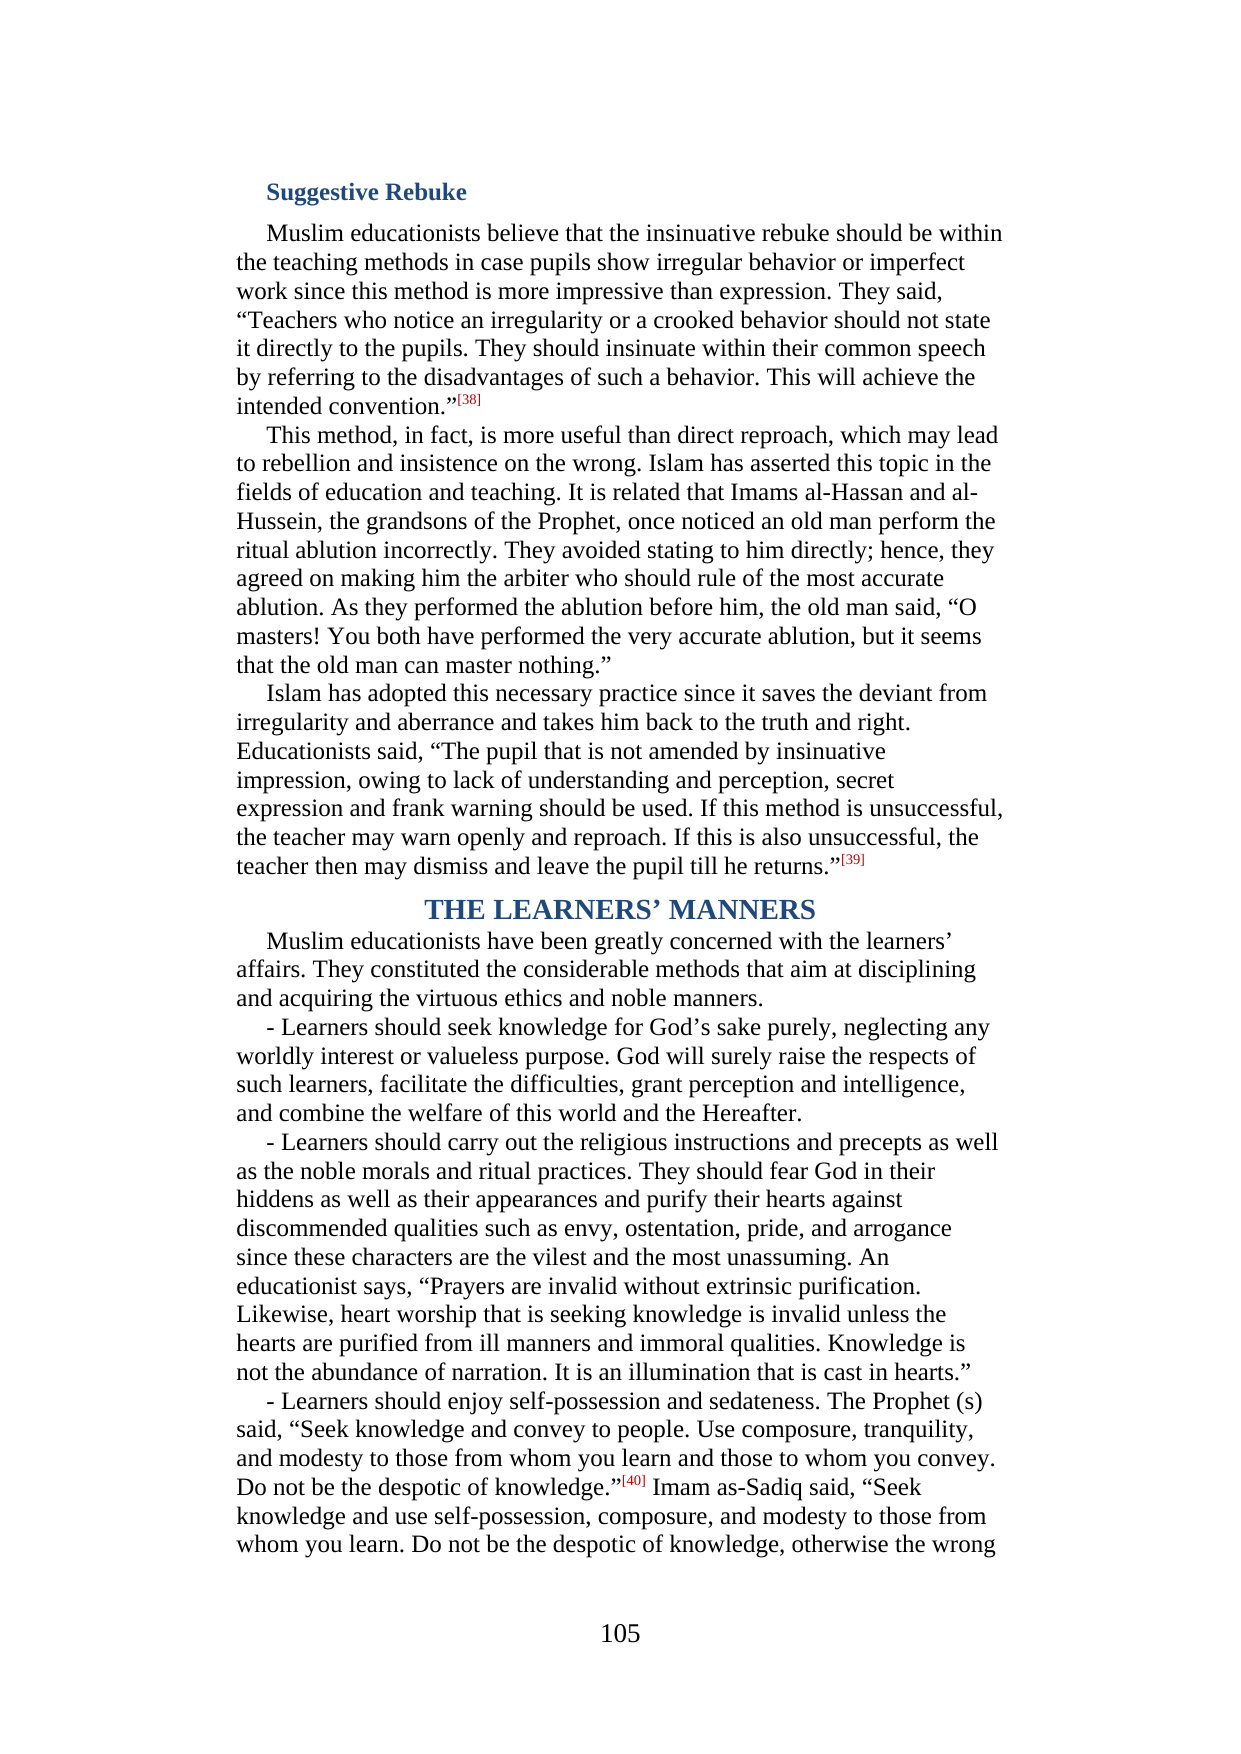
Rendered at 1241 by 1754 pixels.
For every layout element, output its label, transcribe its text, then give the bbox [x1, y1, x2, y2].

text Islam has adopted this necessary practice since it saves the deviant from irregularity and aberrance and takes him back to the truth and right. Educationists said, “The pupil that is not amended by insinuative impression, owing to lack of understanding and perception, secret expression and frank warning should be used. If this method is unsuccessful, the teacher may warn openly and reproach. If this is also unsuccessful, the teacher then may dismiss and leave the pupil till he returns.”[39] [236, 678, 1004, 880]
subtitle THE LEARNERS’ MANNERS [236, 892, 1004, 926]
text - Learners should carry out the religious instructions and precepts as well as the noble morals and ritual practices. They should fear God in their hiddens as well as their appearances and purify their hearts against discommended qualities such as envy, ostentation, pride, and arrogance since these characters are the vilest and the most unassuming. An educationist says, “Prayers are invalid without extrinsic purification. Likewise, heart worship that is seeking knowledge is invalid unless the hearts are purified from ill manners and immoral qualities. Knowledge is not the abundance of narration. It is an illumination that is cast in hearts.” [236, 1127, 1004, 1386]
text Muslim educationists have been greatly concerned with the learners’ affairs. They constituted the considerable methods that aim at disciplining and acquiring the virtuous ethics and noble manners. [236, 926, 1004, 1012]
subtitle Suggestive Rebuke [236, 177, 1004, 206]
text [236, 1386, 1004, 1558]
text - Learners should seek knowledge for God’s sake purely, neglecting any worldly interest or valueless purpose. God will surely raise the respects of such learners, facilitate the difficulties, grant perception and intelligence, and combine the welfare of this world and the Hereafter. [236, 1012, 1004, 1127]
text Muslim educationists believe that the insinuative rebuke should be within the teaching methods in case pupils show irregular behavior or imperfect work since this method is more impressive than expression. They said, “Teachers who notice an irregularity or a crooked behavior should not state it directly to the pupils. They should insinuate within their common speech by referring to the disadvantages of such a behavior. This will achieve the intended convention.”[38] [236, 218, 1004, 420]
text This method, in fact, is more useful than direct reproach, which may lead to rebellion and insistence on the wrong. Islam has asserted this topic in the fields of education and teaching. It is related that Imams al-Hassan and al-Hussein, the grandsons of the Prophet, once noticed an old man perform the ritual ablution incorrectly. They avoided stating to him directly; hence, they agreed on making him the arbiter who should rule of the most accurate ablution. As they performed the ablution before him, the old man said, “O masters! You both have performed the very accurate ablution, but it seems that the old man can master nothing.” [236, 420, 1004, 678]
